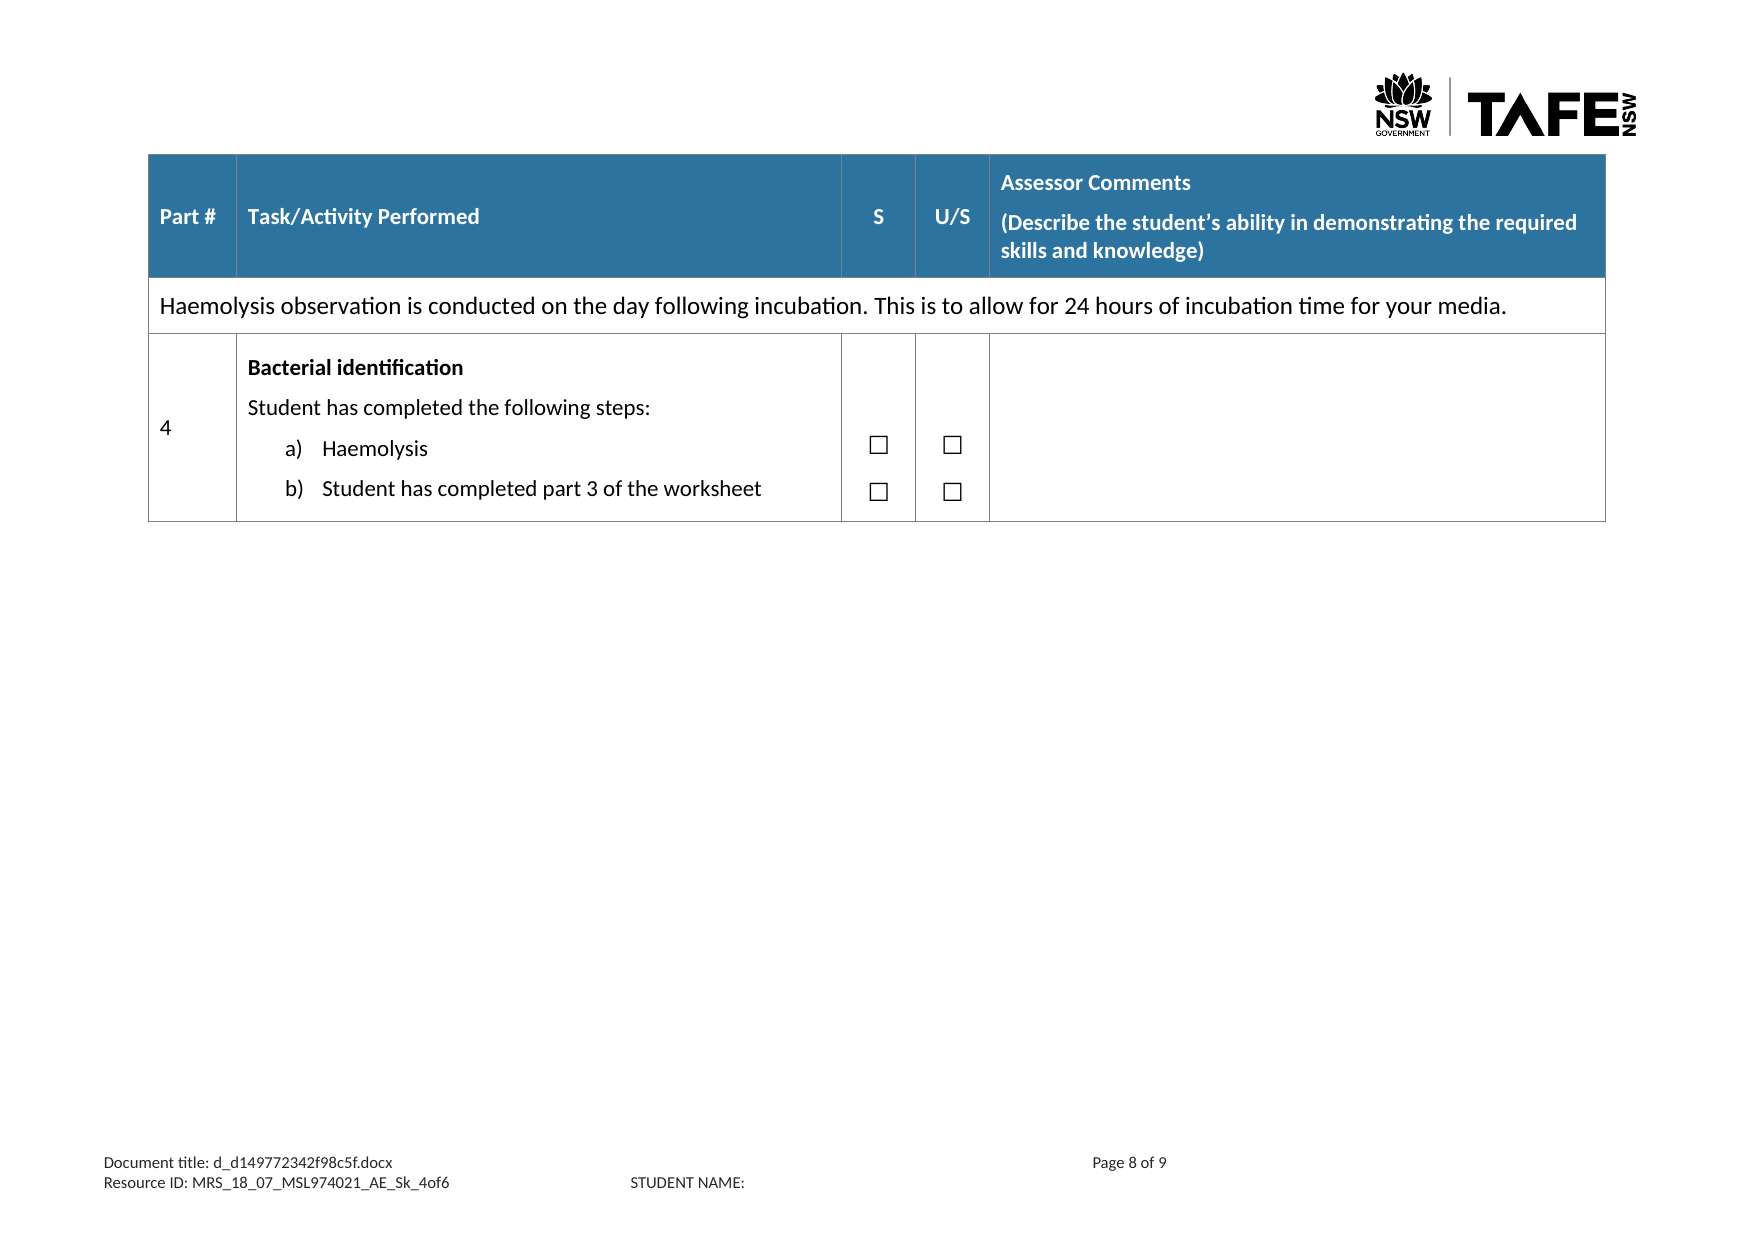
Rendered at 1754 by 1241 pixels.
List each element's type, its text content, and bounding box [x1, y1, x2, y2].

table_cell 4 [149, 334, 236, 521]
table_header Assessor Comments (Describe the student’s ability in demonstrating the required skills and knowledge) [990, 155, 1605, 277]
table_cell Haemolysis observation is conducted on the day following incubation. This is to allow for 24 hours of incubation time for your media. [149, 278, 1605, 333]
table_header U/S [916, 155, 989, 277]
table_header Task/Activity Performed [237, 155, 841, 277]
table_cell Bacterial identification Student has completed the following steps: Haemolysis Student has completed part 3 of the worksheet [237, 334, 841, 521]
table_header S [842, 155, 915, 277]
table_cell [990, 334, 1605, 521]
picture [1375, 71, 1636, 137]
table_cell [842, 334, 915, 521]
table_cell [916, 334, 989, 521]
table_header Part # [149, 155, 236, 277]
